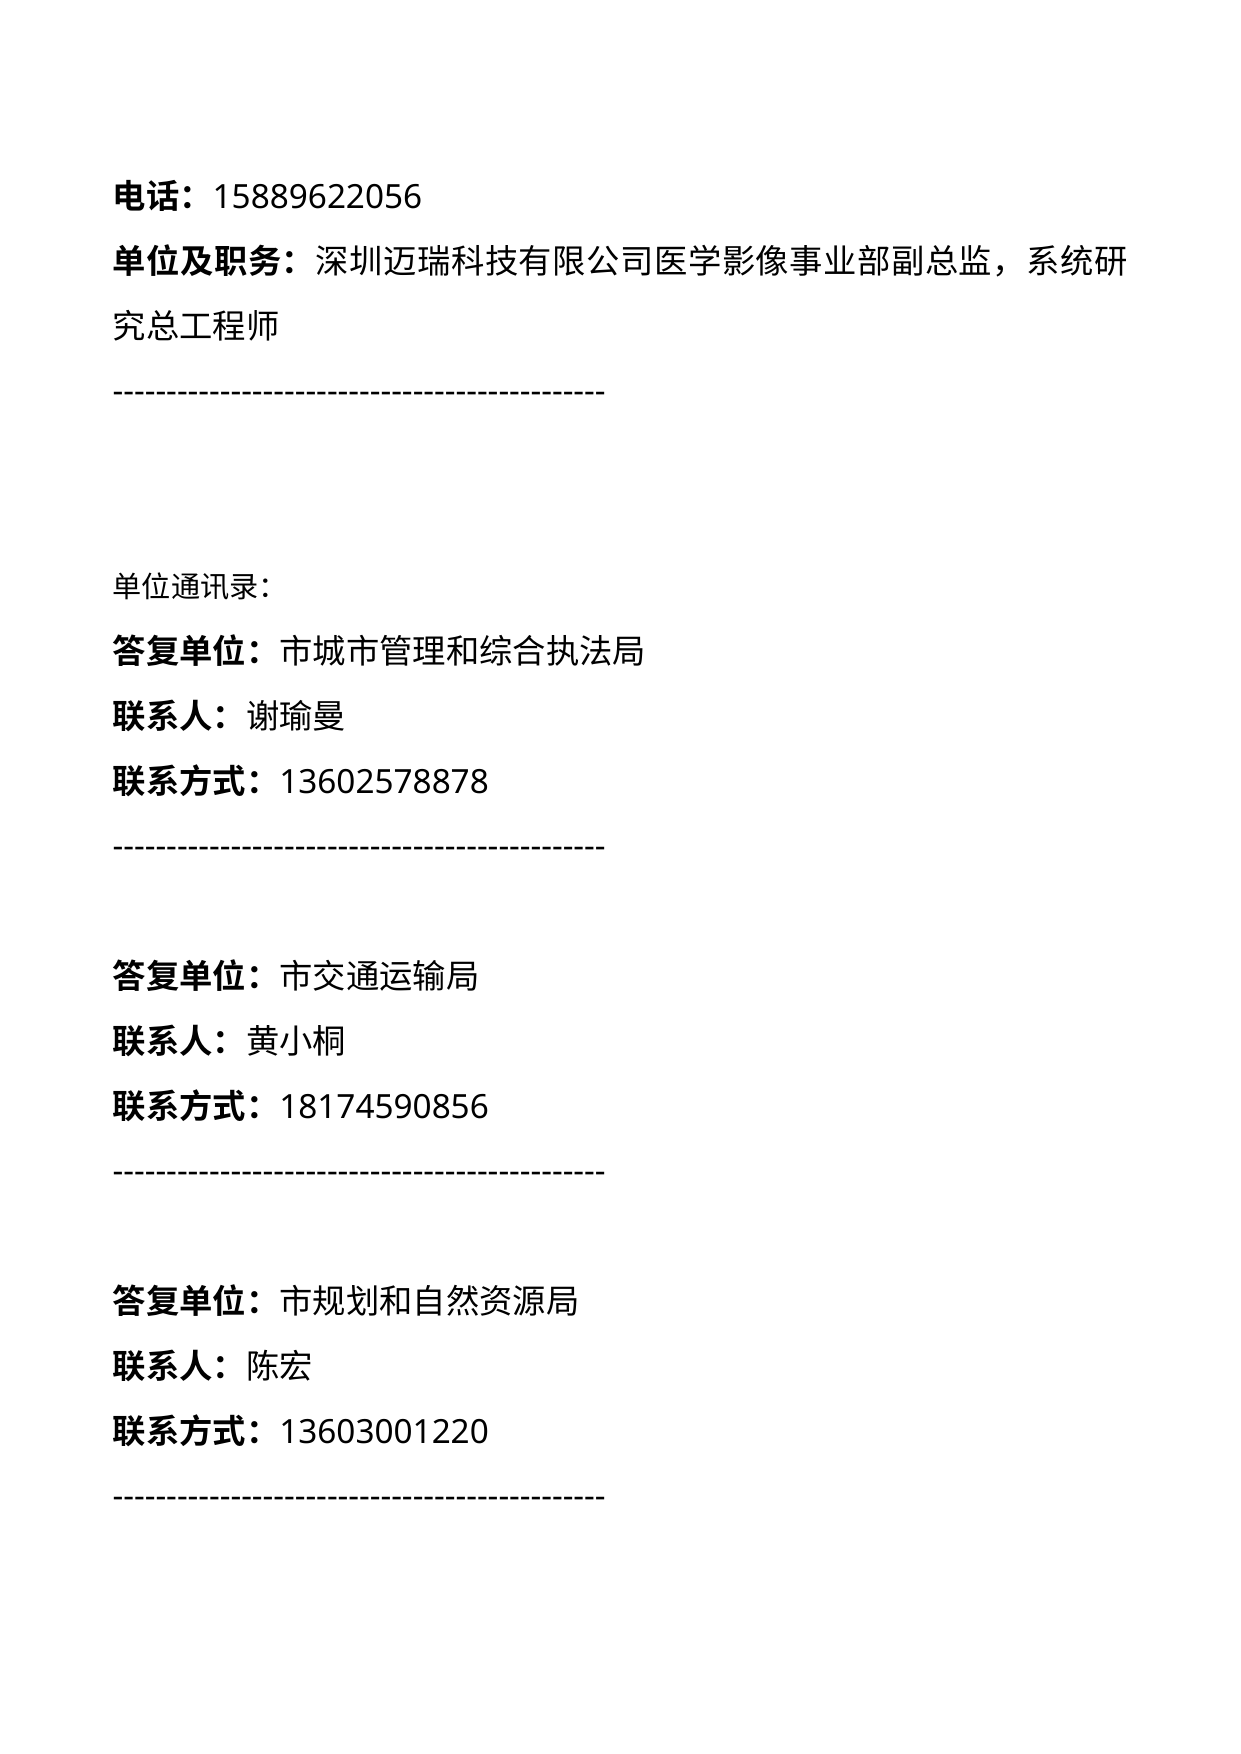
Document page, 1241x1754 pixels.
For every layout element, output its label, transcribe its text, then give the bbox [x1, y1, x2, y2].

text 联系人：陈宏 [112, 1332, 1128, 1397]
text 答复单位：市城市管理和综合执法局 [112, 617, 1128, 682]
text ---------------------------------------------- [112, 357, 1128, 422]
text 联系人：黄小桐 [112, 1007, 1128, 1072]
text 联系人：谢瑜曼 [112, 682, 1128, 747]
text 答复单位：市规划和自然资源局 [112, 1267, 1128, 1332]
text 联系方式：18174590856 [112, 1072, 1128, 1137]
text ---------------------------------------------- [112, 812, 1128, 877]
text 联系方式：13603001220 [112, 1397, 1128, 1462]
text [112, 1462, 1128, 1527]
text 联系方式：13602578878 [112, 747, 1128, 812]
text ---------------------------------------------- [112, 1137, 1128, 1202]
text 单位通讯录： [112, 552, 1128, 617]
text 答复单位：市交通运输局 [112, 942, 1128, 1007]
text 电话：15889622056 [112, 162, 1128, 227]
text 单位及职务：深圳迈瑞科技有限公司医学影像事业部副总监，系统研究总工程师 [112, 227, 1128, 357]
